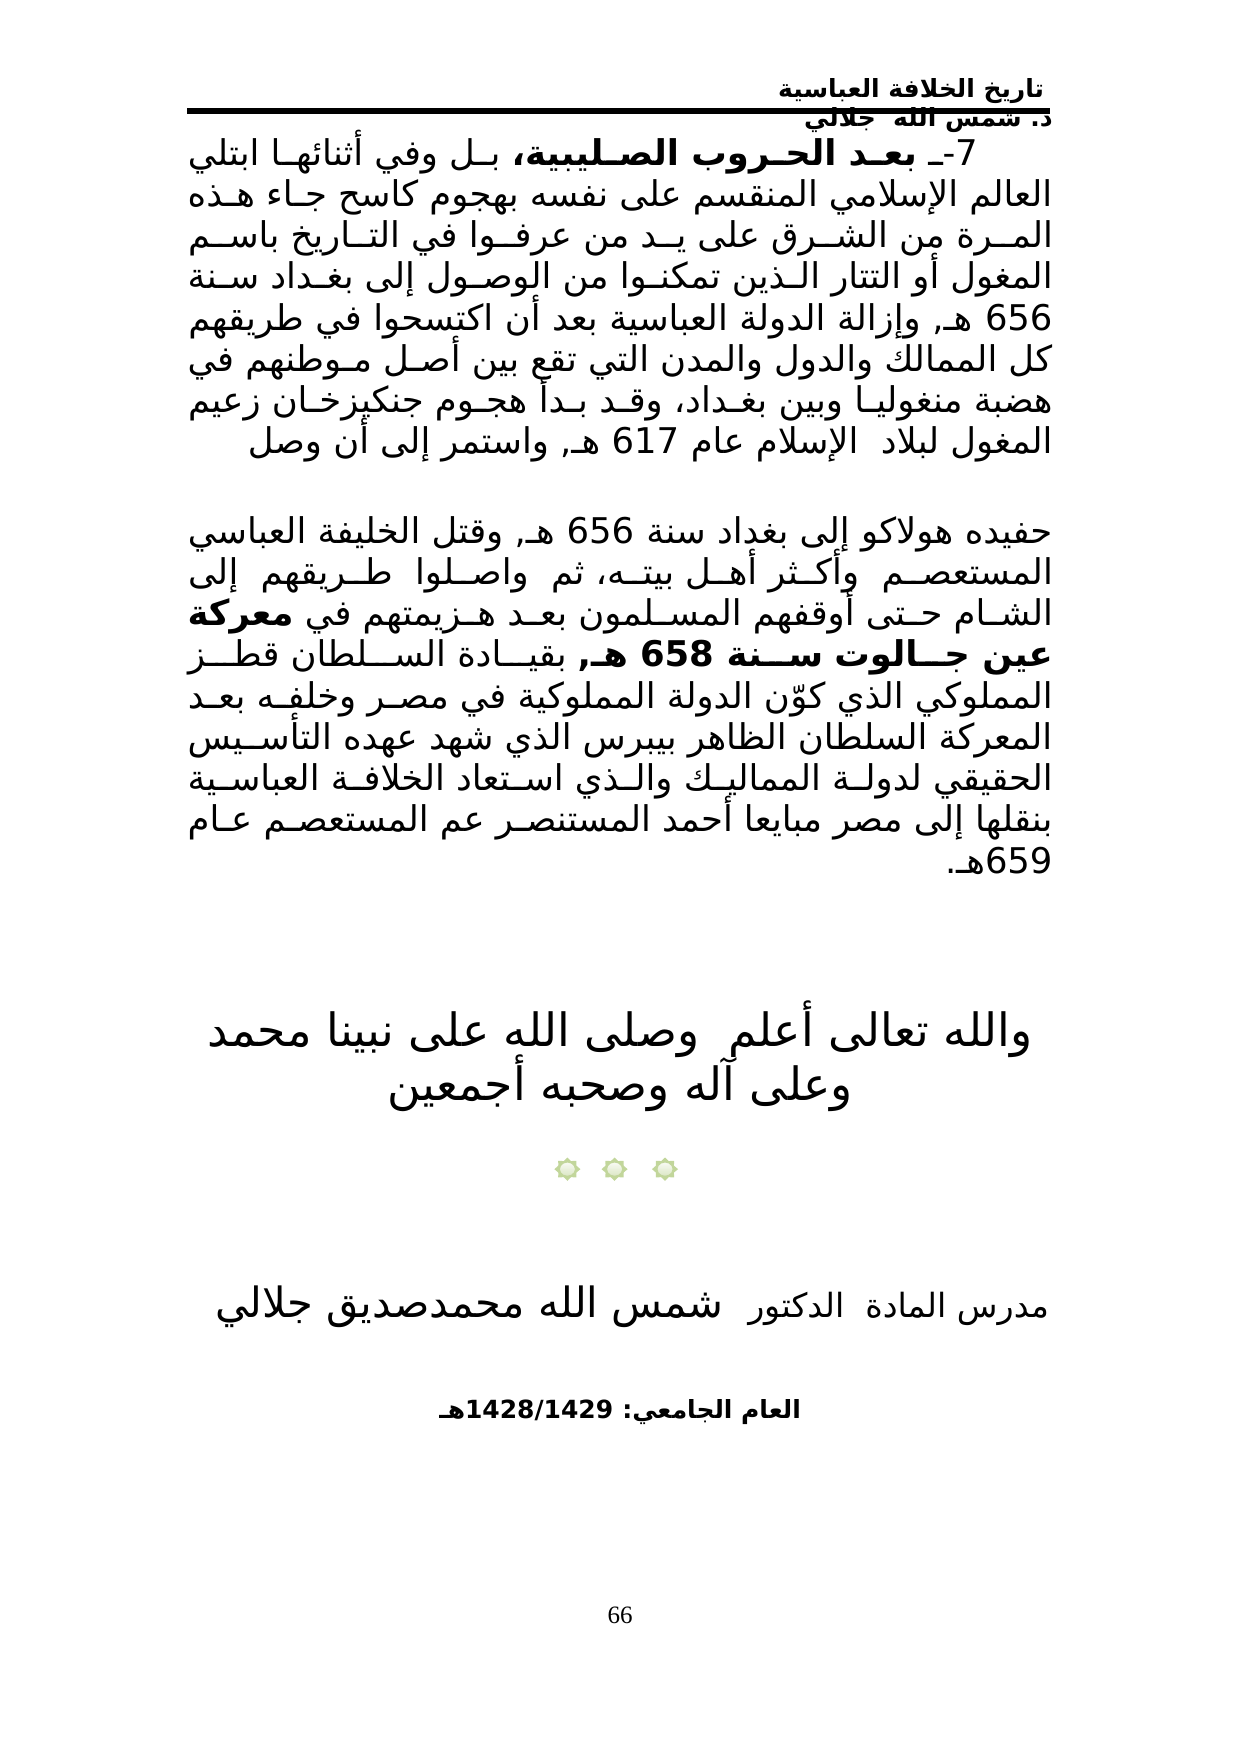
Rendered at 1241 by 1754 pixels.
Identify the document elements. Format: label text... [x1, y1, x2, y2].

text مدرس المادة الدكتور شمس الله محمدصديق جلالي [187, 1278, 1053, 1327]
text والله تعالى أعلم وصلى الله على نبينا محمد وعلى آله وصحبه أجمعين [187, 1004, 1053, 1111]
text 7- بعد الحروب الصليبية، بل وفي أثنائها ابتلي العالم الإسلامي المنقسم على نفسه بهجوم كاسح جاء هذه المرة من الشرق على يد من عرفوا في التاريخ باسم المغول أو التتار الذين تمكنوا من الوصول إلى بغداد سنة 656 هـ, وإزالة الدولة العباسية بعد أن اكتسحوا في طريقهم كل الممالك والدول والمدن التي تقع بين أصل موطنهم في هضبة منغوليا وبين بغداد، وقد بدأ هجوم جنكيزخان زعيم المغول لبلاد الإسلام عام 617 هـ, واستمر إلى أن وصل [187, 132, 1053, 462]
text العام الجامعي: 1428/1429هـ [187, 1396, 1053, 1425]
text حفيده هولاكو إلى بغداد سنة 656 هـ, وقتل الخليفة العباسي المستعصم وأكثر أهل بيته، ثم واصلوا طريقهم إلى الشام حتى أوقفهم المسلمون بعد هزيمتهم في معركة عين جالوت سنة 658 هـ, بقيادة السلطان قطز المملوكي الذي كوّن الدولة المملوكية في مصر وخلفه بعد المعركة السلطان الظاهر بيبرس الذي شهد عهده التأسيس الحقيقي لدولة المماليك والذي استعاد الخلافة العباسية بنقلها إلى مصر مبايعا أحمد المستنصر عم المستعصم عام 659هـ. [187, 510, 1053, 881]
